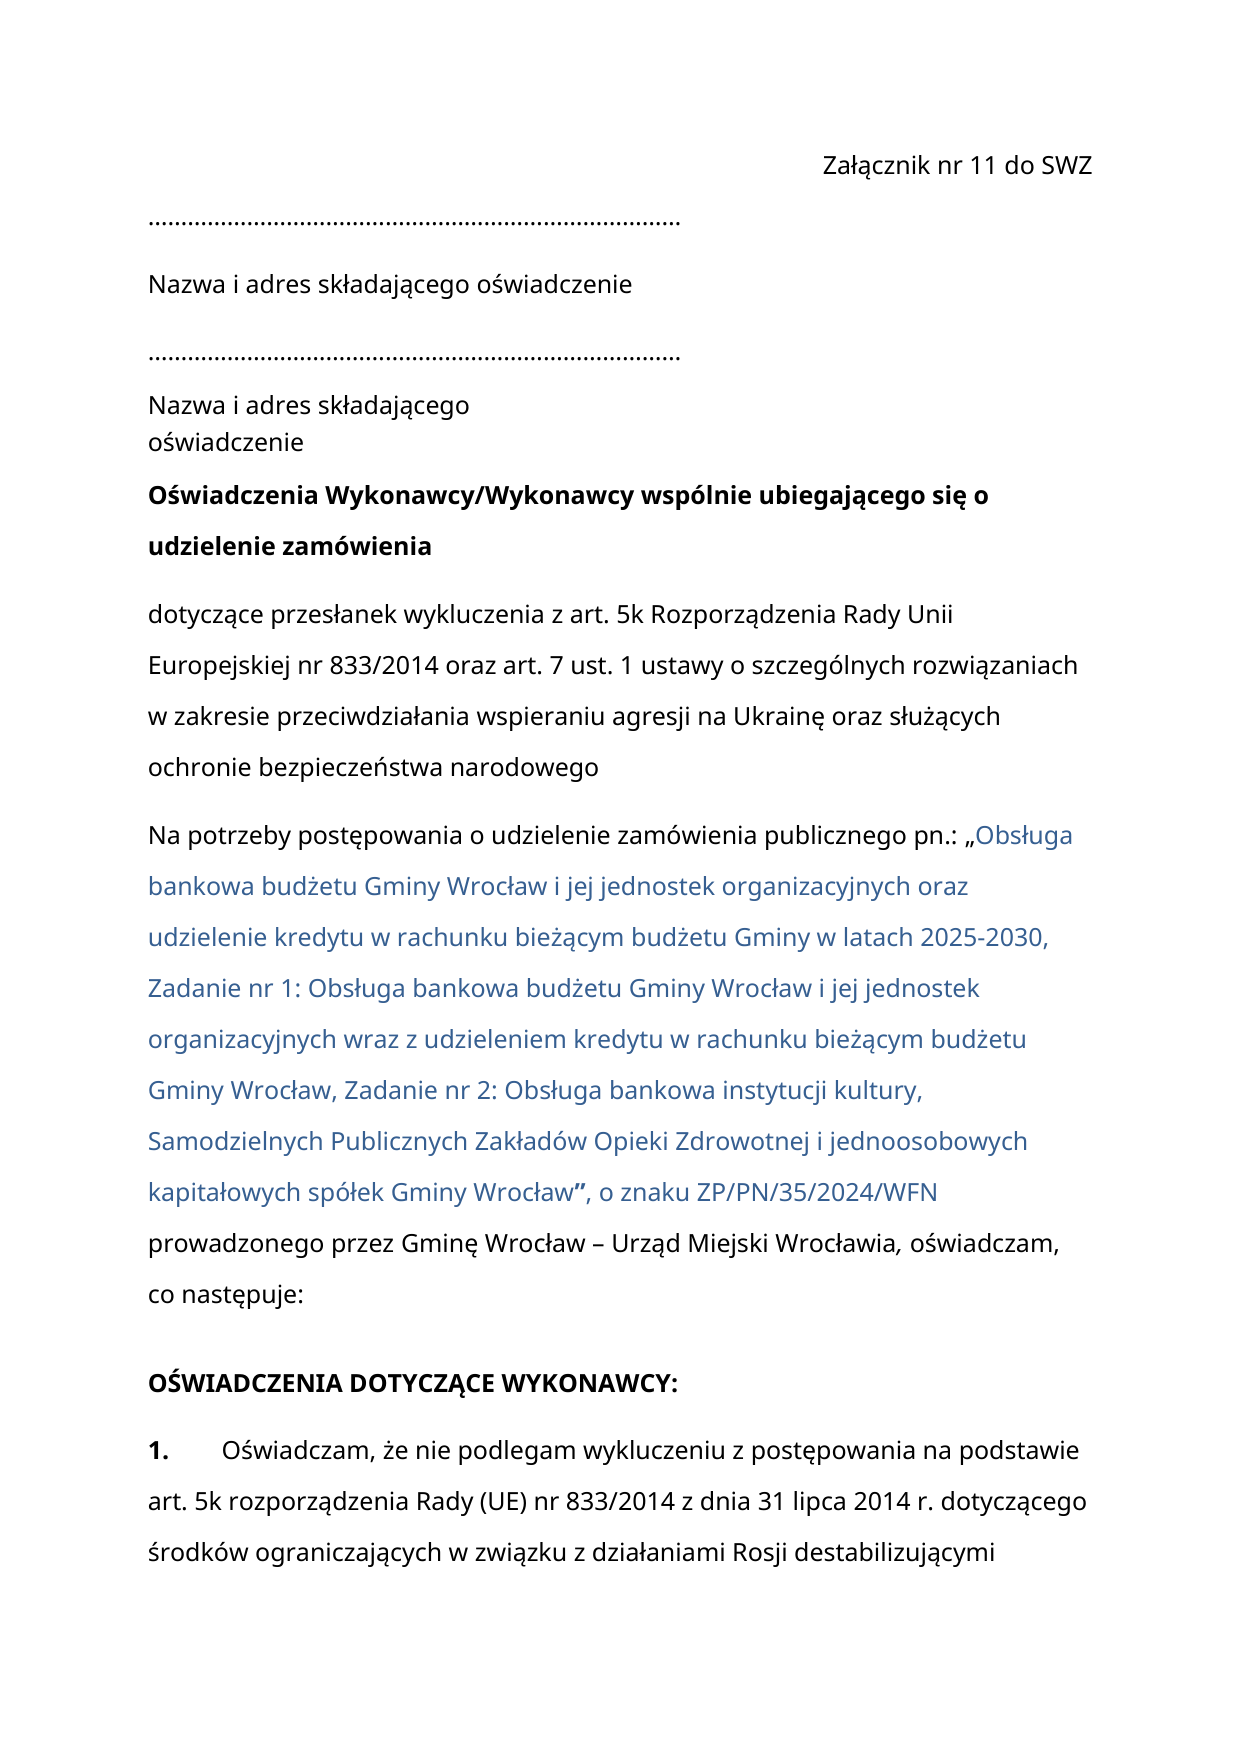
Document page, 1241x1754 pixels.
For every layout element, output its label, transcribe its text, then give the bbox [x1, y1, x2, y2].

text dotyczące przesłanek wykluczenia z art. 5k Rozporządzenia Rady Unii Europejskiej nr 833/2014 oraz art. 7 ust. 1 ustawy o szczególnych rozwiązaniach w zakresie przeciwdziałania wspieraniu agresji na Ukrainę oraz służących ochronie bezpieczeństwa narodowego [148, 596, 1093, 784]
text Oświadczenia Wykonawcy/Wykonawcy wspólnie ubiegającego się o udzielenie zamówienia [148, 478, 1093, 563]
text ……………………………………………………………………… [148, 334, 1093, 368]
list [148, 1433, 1093, 1569]
subtitle Załącznik nr 11 do SWZ [148, 148, 1093, 182]
text Nazwa i adres składającego oświadczenie [148, 266, 1093, 300]
text OŚWIADCZENIA DOTYCZĄCE WYKONAWCY: [148, 1365, 1093, 1399]
text ……………………………………………………………………… [148, 199, 1093, 233]
text Na potrzeby postępowania o udzielenie zamówienia publicznego pn.: „Obsługa bankowa budżetu Gminy Wrocław i jej jednostek organizacyjnych oraz udzielenie kredytu w rachunku bieżącym budżetu Gminy w latach 2025-2030, Zadanie nr 1: Obsługa bankowa budżetu Gminy Wrocław i jej jednostek organizacyjnych wraz z udzieleniem kredytu w rachunku bieżącym budżetu Gminy Wrocław, Zadanie nr 2: Obsługa bankowa instytucji kultury, Samodzielnych Publicznych Zakładów Opieki Zdrowotnej i jednoosobowych kapitałowych spółek Gminy Wrocław”, o znaku ZP/PN/35/2024/WFN prowadzonego przez Gminę Wrocław – Urząd Miejski Wrocławia, oświadczam, co następuje: [148, 817, 1093, 1311]
text Nazwa i adres składającego oświadczenie [148, 387, 605, 458]
